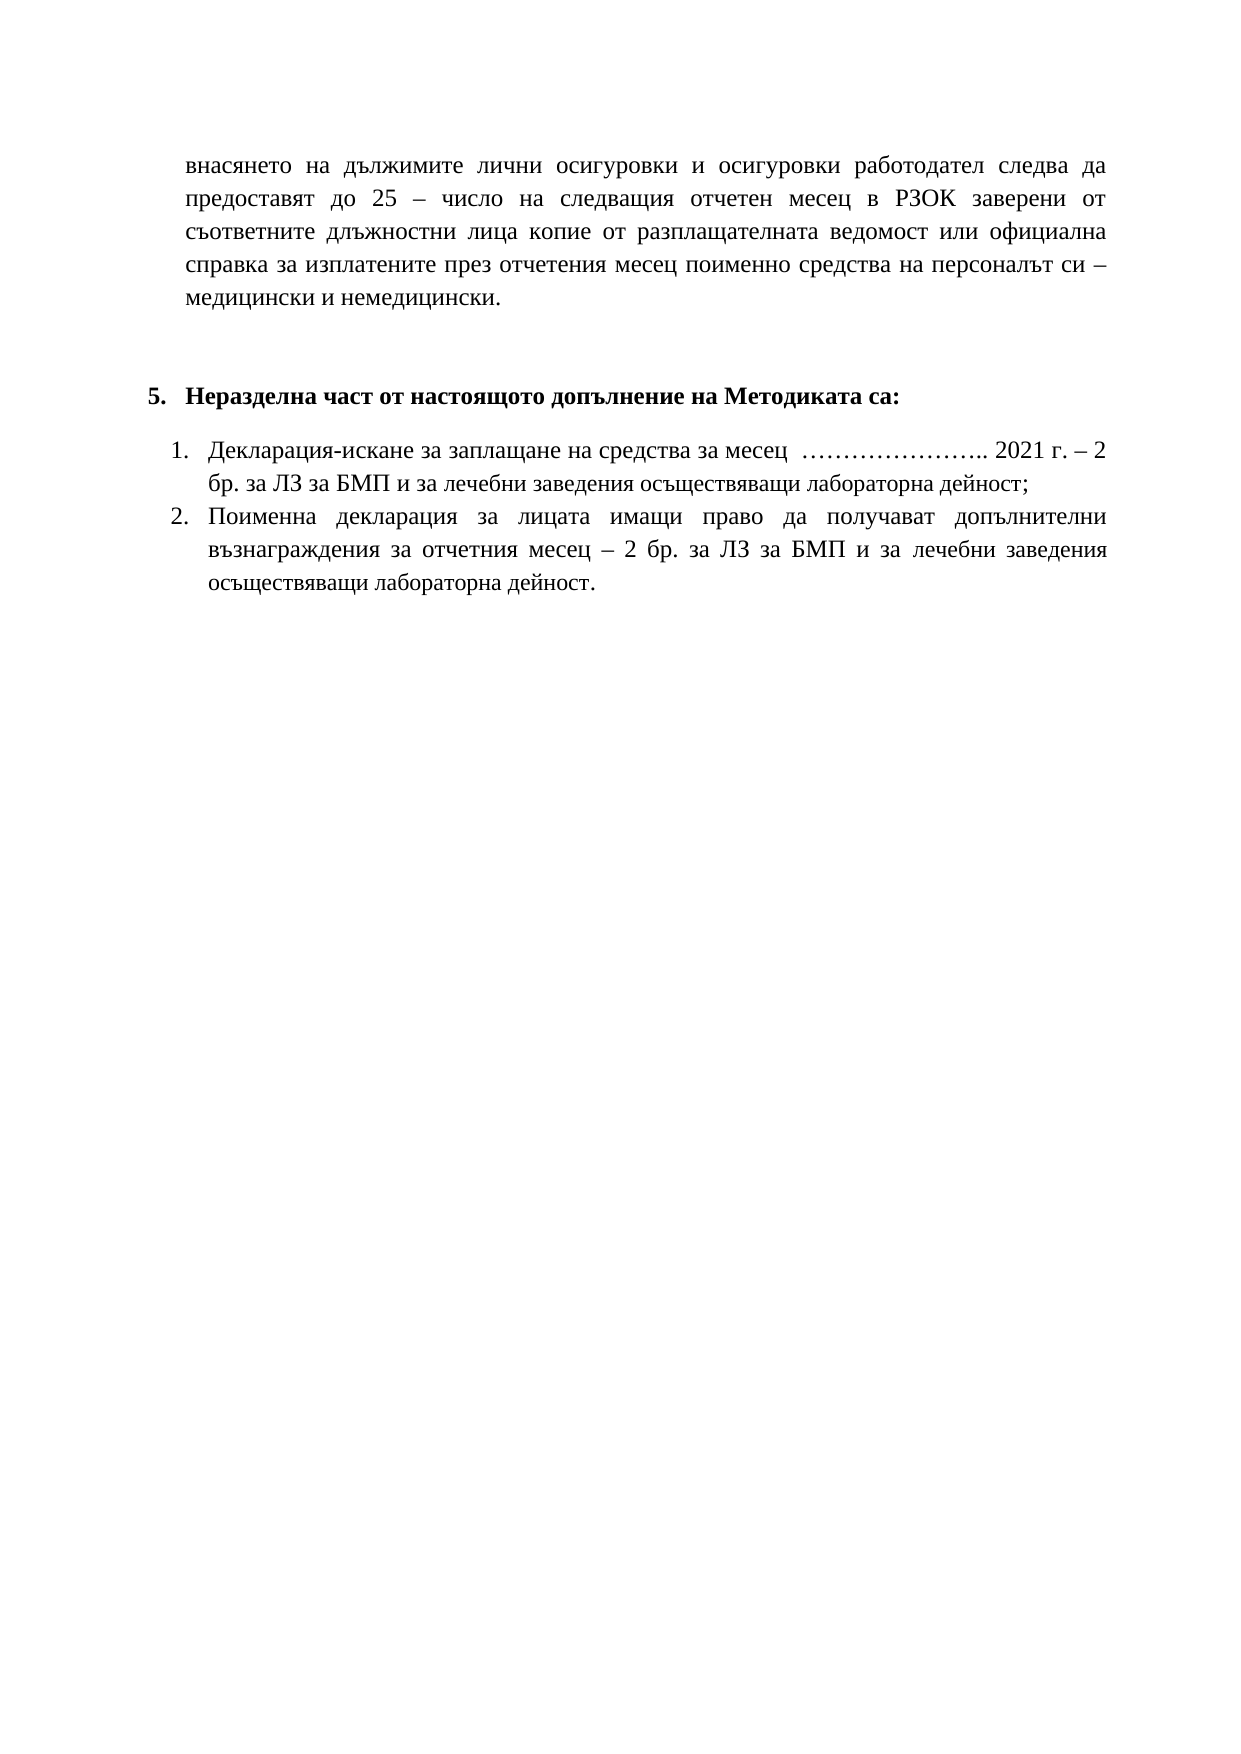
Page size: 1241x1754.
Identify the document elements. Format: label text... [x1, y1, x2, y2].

list Поименна декларация за лицата имащи право да получават допълнителни възнаграждения за отчетния месец – 2 бр. за ЛЗ за БМП и за лечебни заведения осъществяващи лабораторна дейност. [170, 501, 1107, 596]
list Декларация-искане за заплащане на средства за месец ………………….. 2021 г. – 2 бр. за ЛЗ за БМП и за лечебни заведения осъществяващи лабораторна дейност; [170, 435, 1107, 497]
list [185, 150, 1107, 311]
list Неразделна част от настоящото допълнение на Методиката са: [148, 381, 1107, 410]
